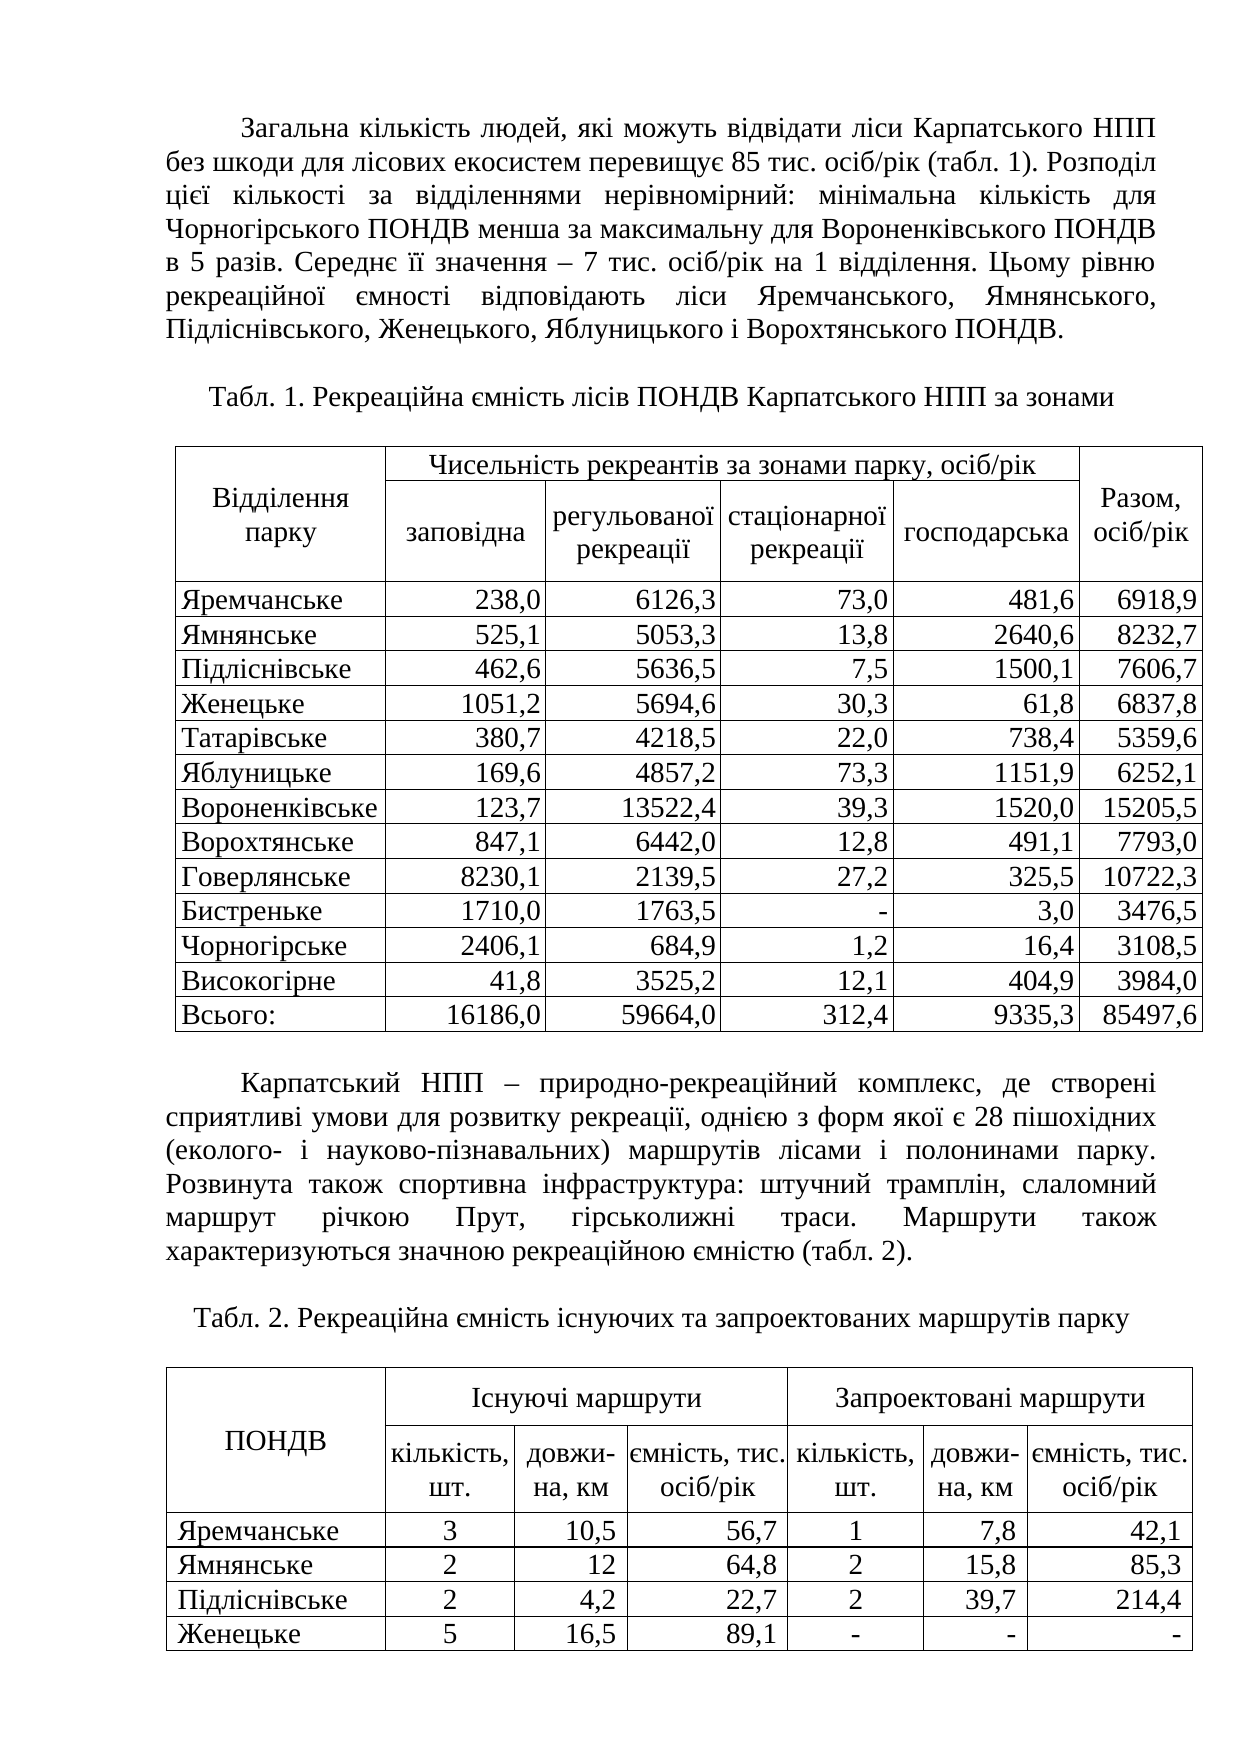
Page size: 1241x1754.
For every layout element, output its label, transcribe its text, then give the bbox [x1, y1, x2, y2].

table_cell 404,9 [894, 963, 1079, 996]
table_cell 4218,5 [546, 721, 720, 754]
table_cell 12,1 [721, 963, 893, 996]
table_cell 22,0 [721, 721, 893, 754]
table_cell 1710,0 [386, 894, 545, 927]
table_cell 9335,3 [894, 997, 1079, 1031]
table_cell Всього: [176, 997, 385, 1031]
table_cell Говерлянське [176, 859, 385, 892]
table_cell 15,8 [924, 1548, 1027, 1581]
table_cell 2640,6 [894, 617, 1079, 650]
table_header Відділення парку [176, 447, 385, 581]
table_cell Женецьке [167, 1617, 385, 1650]
table_cell 85,3 [1028, 1548, 1192, 1581]
table_cell 6918,9 [1080, 582, 1202, 616]
table_cell 59664,0 [546, 997, 720, 1031]
table_header ПОНДВ [167, 1368, 385, 1512]
table_cell 56,7 [628, 1513, 787, 1546]
table_cell 1,2 [721, 928, 893, 962]
table_cell 2139,5 [546, 859, 720, 892]
table_cell - [1028, 1617, 1192, 1650]
table_cell 2406,1 [386, 928, 545, 962]
table_cell 481,6 [894, 582, 1079, 616]
table_cell Бистреньке [176, 894, 385, 927]
table_header Чисельність рекреантів за зонами парку, осіб/рік [386, 447, 1079, 480]
table_cell Ямнянське [176, 617, 385, 650]
table_cell 16186,0 [386, 997, 545, 1031]
table_cell Ямнянське [167, 1548, 385, 1581]
table_cell 5 [386, 1617, 514, 1650]
text Табл. 1. Рекреаційна ємність лісів ПОНДВ Карпатського НПП за зонами [165, 379, 1157, 412]
table_cell Татарівське [176, 721, 385, 754]
table_cell Підліснівське [167, 1582, 385, 1616]
table_cell 5694,6 [546, 686, 720, 719]
table_cell 4857,2 [546, 755, 720, 789]
table_cell 39,7 [924, 1582, 1027, 1616]
table_cell 13522,4 [546, 790, 720, 823]
table_cell 12 [515, 1548, 627, 1581]
table_cell регульованої рекреації [546, 481, 720, 581]
table_cell 41,8 [386, 963, 545, 996]
table_cell 2 [788, 1548, 923, 1581]
table_cell 3476,5 [1080, 894, 1202, 927]
table_cell 1 [788, 1513, 923, 1546]
table_cell 380,7 [386, 721, 545, 754]
table_cell 3 [386, 1513, 514, 1546]
table_cell 169,6 [386, 755, 545, 789]
table_cell 73,3 [721, 755, 893, 789]
table_cell 684,9 [546, 928, 720, 962]
table_cell 3984,0 [1080, 963, 1202, 996]
table_cell 73,0 [721, 582, 893, 616]
table_cell 214,4 [1028, 1582, 1192, 1616]
table_cell 10,5 [515, 1513, 627, 1546]
table_header Запроектовані маршрути [788, 1368, 1192, 1425]
table_cell 7793,0 [1080, 824, 1202, 858]
table_header Разом, осіб/рік [1080, 447, 1202, 581]
table_cell довжина, км [924, 1426, 1027, 1512]
table_cell 123,7 [386, 790, 545, 823]
table_cell 16,4 [894, 928, 1079, 962]
table_cell 10722,3 [1080, 859, 1202, 892]
table_cell 7,5 [721, 651, 893, 685]
table_cell 847,1 [386, 824, 545, 858]
table_cell 462,6 [386, 651, 545, 685]
table_cell 6837,8 [1080, 686, 1202, 719]
table_cell ємність, тис. осіб/рік [1028, 1426, 1192, 1512]
table_cell 8232,7 [1080, 617, 1202, 650]
table_cell 7,8 [924, 1513, 1027, 1546]
table_cell заповідна [386, 481, 545, 581]
table_cell 7606,7 [1080, 651, 1202, 685]
table_cell 61,8 [894, 686, 1079, 719]
table_cell 1520,0 [894, 790, 1079, 823]
table_cell 6126,3 [546, 582, 720, 616]
table_cell 42,1 [1028, 1513, 1192, 1546]
table_cell ємність, тис. осіб/рік [628, 1426, 787, 1512]
table_cell 525,1 [386, 617, 545, 650]
table_cell Чорногірське [176, 928, 385, 962]
table_cell Вороненківське [176, 790, 385, 823]
table_cell 5636,5 [546, 651, 720, 685]
table_cell - [788, 1617, 923, 1650]
table_cell 13,8 [721, 617, 893, 650]
table_cell 1500,1 [894, 651, 1079, 685]
table_cell 2 [788, 1582, 923, 1616]
table_header Існуючі маршрути [386, 1368, 787, 1425]
table_cell 2 [386, 1582, 514, 1616]
table_cell 238,0 [386, 582, 545, 616]
table_cell 1051,2 [386, 686, 545, 719]
table_cell 4,2 [515, 1582, 627, 1616]
table_cell 3,0 [894, 894, 1079, 927]
table_cell 6252,1 [1080, 755, 1202, 789]
table_cell 491,1 [894, 824, 1079, 858]
table_cell 30,3 [721, 686, 893, 719]
table_cell кількість, шт. [788, 1426, 923, 1512]
table_cell 5359,6 [1080, 721, 1202, 754]
table_cell 3525,2 [546, 963, 720, 996]
table_cell 1763,5 [546, 894, 720, 927]
table_cell 15205,5 [1080, 790, 1202, 823]
table_cell Яблуницьке [176, 755, 385, 789]
table_cell 738,4 [894, 721, 1079, 754]
table_cell 16,5 [515, 1617, 627, 1650]
table_cell Ворохтянське [176, 824, 385, 858]
table_cell 2 [386, 1548, 514, 1581]
table_cell - [924, 1617, 1027, 1650]
table_cell Яремчанське [167, 1513, 385, 1546]
table_cell 22,7 [628, 1582, 787, 1616]
table_cell Високогірне [176, 963, 385, 996]
table_cell Підліснівське [176, 651, 385, 685]
table_cell - [721, 894, 893, 927]
table_cell 89,1 [628, 1617, 787, 1650]
table_cell 27,2 [721, 859, 893, 892]
table_cell Женецьке [176, 686, 385, 719]
table_cell 325,5 [894, 859, 1079, 892]
table_cell 8230,1 [386, 859, 545, 892]
table_cell 64,8 [628, 1548, 787, 1581]
text Табл. 2. Рекреаційна ємність існуючих та запроектованих маршрутів парку [165, 1300, 1157, 1334]
table_cell 5053,3 [546, 617, 720, 650]
table_cell 3108,5 [1080, 928, 1202, 962]
table_cell стаціонарної рекреації [721, 481, 893, 581]
text Карпатський НПП – природно-рекреаційний комплекс, де створені сприятливі умови для розвитку рекреації, однією з форм якої є 28 пішохідних (еколого- і науково-пізнавальних) маршрутів лісами і полонинами парку. Розвинута також спортивна інфраструктура: штучний трамплін, слаломний маршрут річкою Прут, гірськолижні траси. Маршрути також характеризуються значною рекреаційною ємністю (табл. 2). [165, 1065, 1157, 1267]
table_cell 85497,6 [1080, 997, 1202, 1031]
table_cell господарська [894, 481, 1079, 581]
table_cell 12,8 [721, 824, 893, 858]
text Загальна кількість людей, які можуть відвідати ліси Карпатського НПП без шкоди для лісових екосистем перевищує 85 тис. осіб/рік (табл. 1). Розподіл цієї кількості за відділеннями нерівномірний: мінімальна кількість для Чорногірського ПОНДВ менша за максимальну для Вороненківського ПОНДВ в 5 разів. Середнє її значення – 7 тис. осіб/рік на 1 відділення. Цьому рівню рекреаційної ємності відповідають ліси Яремчанського, Ямнянського, Підліснівського, Женецького, Яблуницького і Ворохтянського ПОНДВ. [165, 110, 1157, 345]
table_cell 312,4 [721, 997, 893, 1031]
table_cell 39,3 [721, 790, 893, 823]
table_cell 6442,0 [546, 824, 720, 858]
table_cell кількість, шт. [386, 1426, 514, 1512]
table_cell Яремчанське [176, 582, 385, 616]
table_cell довжина, км [515, 1426, 627, 1512]
table_cell 1151,9 [894, 755, 1079, 789]
